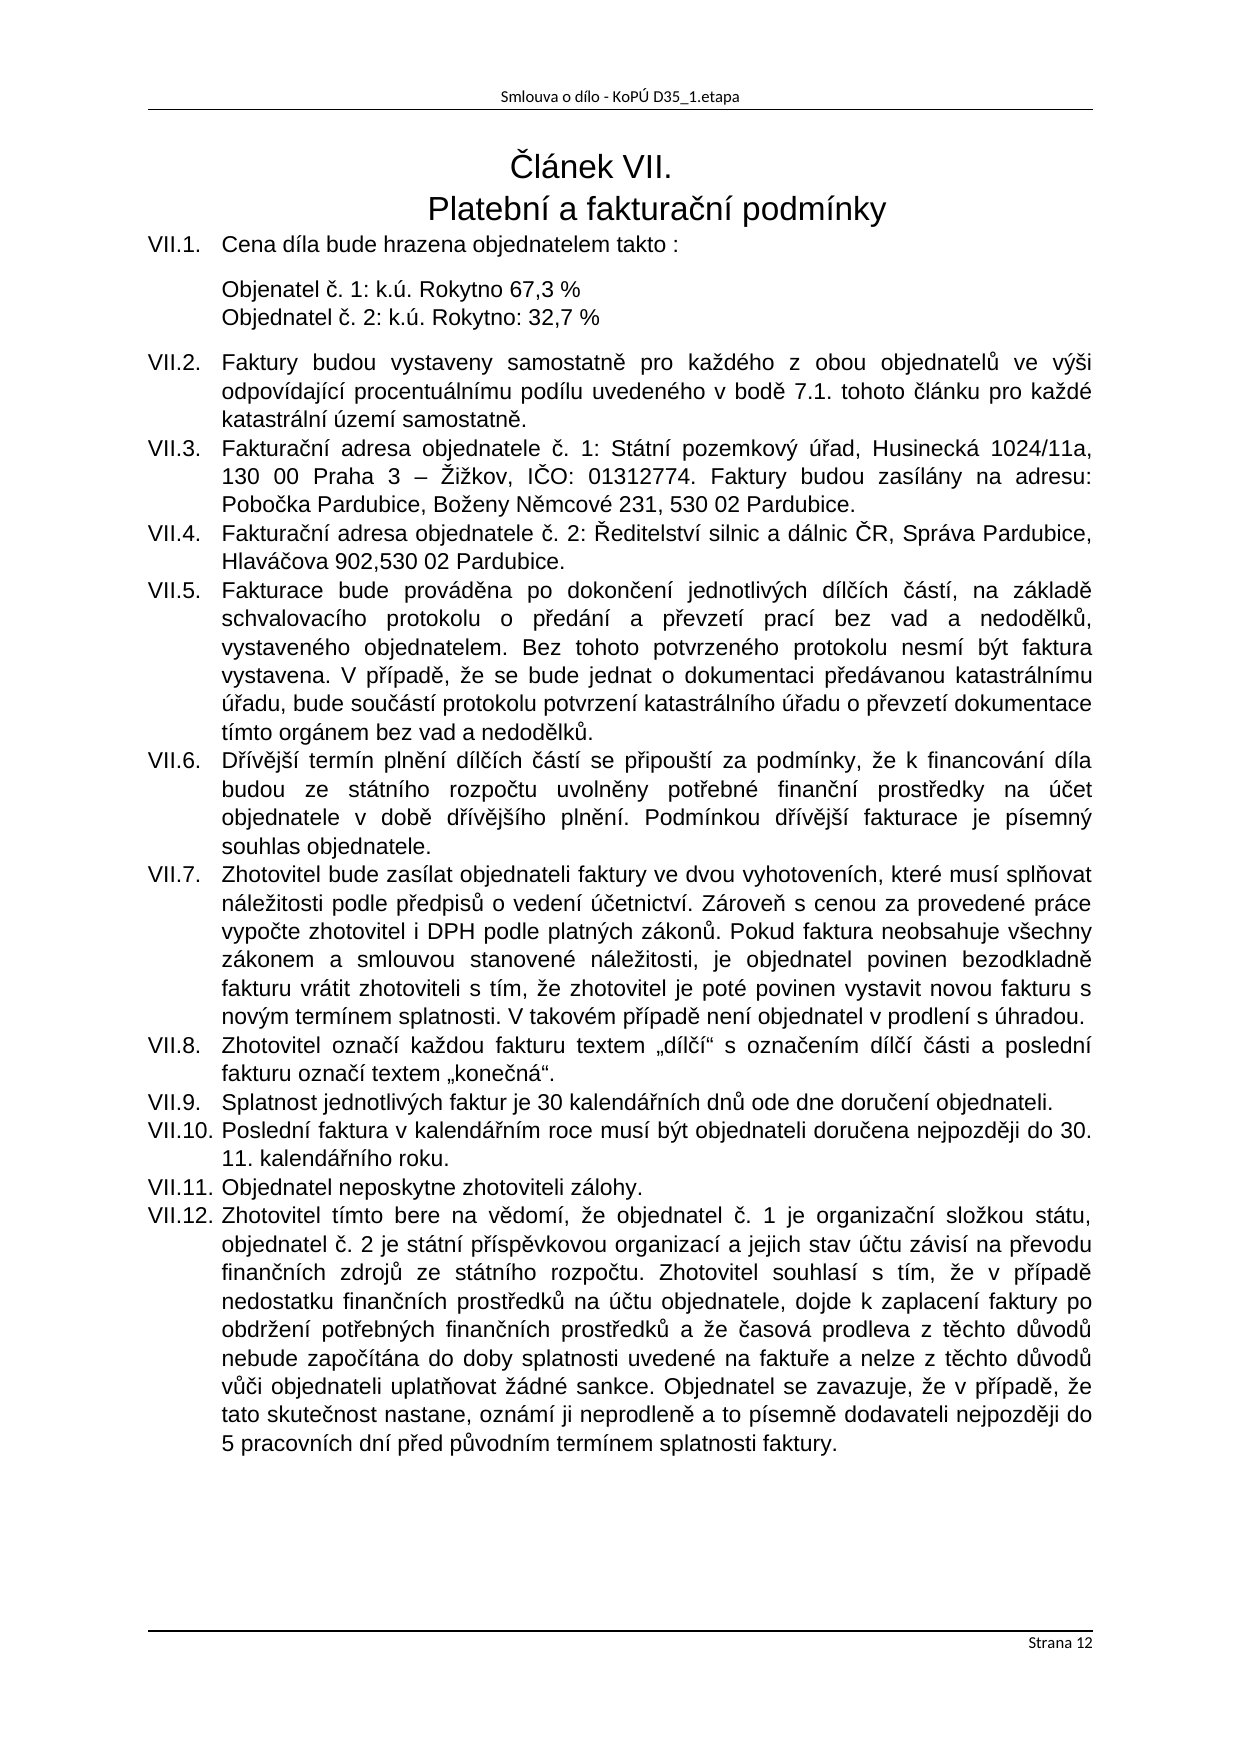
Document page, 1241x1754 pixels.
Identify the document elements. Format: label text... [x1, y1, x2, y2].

list Objednatel neposkytne zhotoviteli zálohy. [148, 1174, 1093, 1200]
list Fakturace bude prováděna po dokončení jednotlivých dílčích částí, na základě schvalovacího protokolu o předání a převzetí prací bez vad a nedodělků, vystaveného objednatelem. Bez tohoto potvrzeného protokolu nesmí být faktura vystavena. V případě, že se bude jednat o dokumentaci předávanou katastrálnímu úřadu, bude součástí protokolu potvrzení katastrálního úřadu o převzetí dokumentace tímto orgánem bez vad a nedodělků. [148, 577, 1093, 745]
list Zhotovitel tímto bere na vědomí, že objednatel č. 1 je organizační složkou státu, objednatel č. 2 je státní příspěvkovou organizací a jejich stav účtu závisí na převodu finančních zdrojů ze státního rozpočtu. Zhotovitel souhlasí s tím, že v případě nedostatku finančních prostředků na účtu objednatele, dojde k zaplacení faktury po obdržení potřebných finančních prostředků a že časová prodleva z těchto důvodů nebude započítána do doby splatnosti uvedené na faktuře a nelze z těchto důvodů vůči objednateli uplatňovat žádné sankce. Objednatel se zavazuje, že v případě, že tato skutečnost nastane, oznámí ji neprodleně a to písemně dodavateli nejpozději do 5 pracovních dní před původním termínem splatnosti faktury. [148, 1202, 1093, 1456]
subtitle Platební a fakturační podmínky [148, 148, 1093, 227]
list Faktury budou vystaveny samostatně pro každého z obou objednatelů ve výši odpovídající procentuálnímu podílu uvedeného v bodě 7.1. tohoto článku pro každé katastrální území samostatně. [148, 349, 1093, 432]
list Fakturační adresa objednatele č. 2: Ředitelství silnic a dálnic ČR, Správa Pardubice, Hlaváčova 902,530 02 Pardubice. [148, 520, 1093, 574]
list Zhotovitel označí každou fakturu textem „dílčí“ s označením dílčí části a poslední fakturu označí textem „konečná“. [148, 1032, 1093, 1086]
list Zhotovitel bude zasílat objednateli faktury ve dvou vyhotoveních, které musí splňovat náležitosti podle předpisů o vedení účetnictví. Zároveň s cenou za provedené práce vypočte zhotovitel i DPH podle platných zákonů. Pokud faktura neobsahuje všechny zákonem a smlouvou stanovené náležitosti, je objednatel povinen bezodkladně fakturu vrátit zhotoviteli s tím, že zhotovitel je poté povinen vystavit novou fakturu s novým termínem splatnosti. V takovém případě není objednatel v prodlení s úhradou. [148, 861, 1093, 1029]
list Cena díla bude hrazena objednatelem takto : [148, 231, 1093, 257]
list Splatnost jednotlivých faktur je 30 kalendářních dnů ode dne doručení objednateli. [148, 1088, 1093, 1115]
list Dřívější termín plnění dílčích částí se připouští za podmínky, že k financování díla budou ze státního rozpočtu uvolněny potřebné finanční prostředky na účet objednatele v době dřívějšího plnění. Podmínkou dřívější fakturace je písemný souhlas objednatele. [148, 747, 1093, 859]
list Objednatel č. 2: k.ú. Rokytno: 32,7 % [221, 304, 1093, 330]
list Poslední faktura v kalendářním roce musí být objednateli doručena nejpozději do 30. 11. kalendářního roku. [148, 1117, 1093, 1172]
list Fakturační adresa objednatele č. 1: Státní pozemkový úřad, Husinecká 1024/11a, 130 00 Praha 3 – Žižkov, IČO: 01312774. Faktury budou zasílány na adresu: Pobočka Pardubice, Boženy Němcové 231, 530 02 Pardubice. [148, 434, 1093, 518]
list Objenatel č. 1: k.ú. Rokytno 67,3 % [221, 276, 1093, 302]
